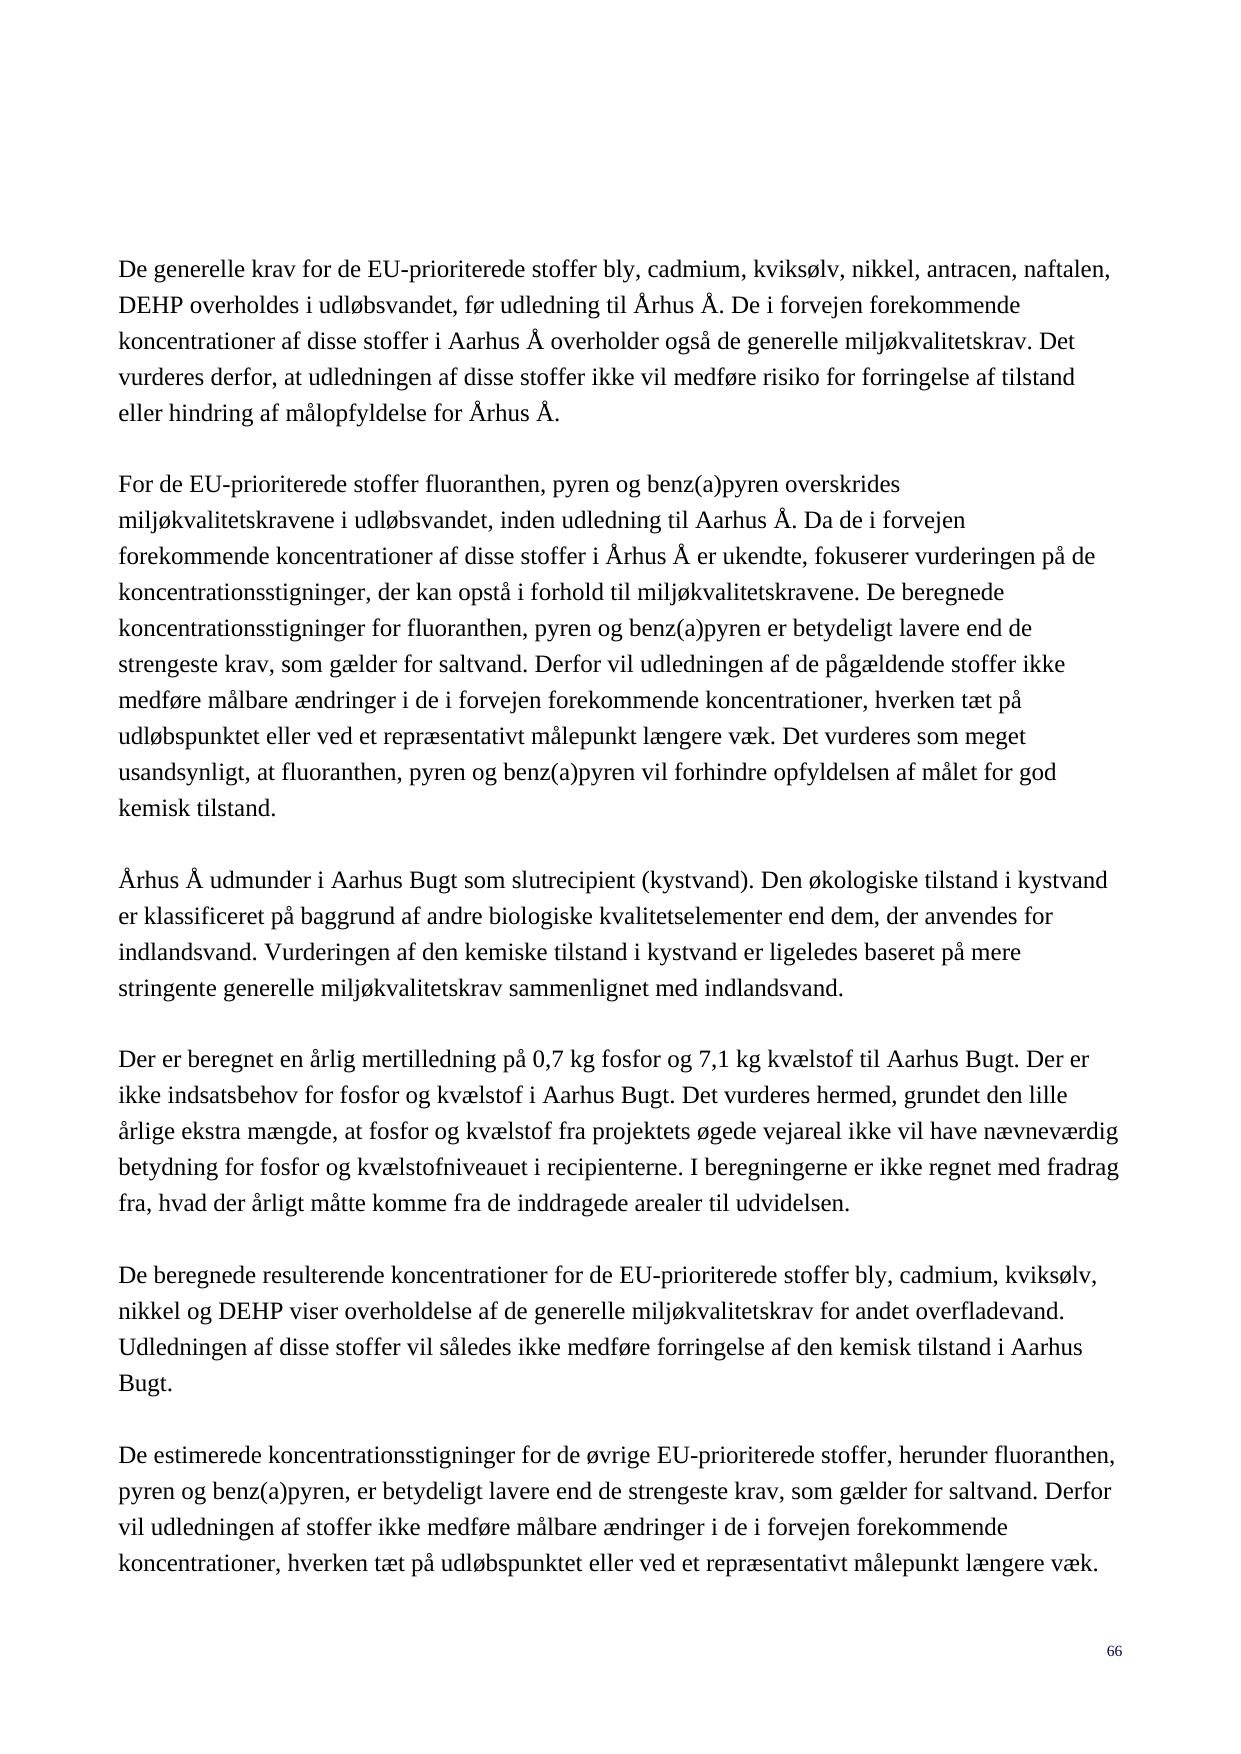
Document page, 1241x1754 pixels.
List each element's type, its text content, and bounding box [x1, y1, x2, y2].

text De beregnede resulterende koncentrationer for de EU-prioriterede stoffer bly, cadmium, kviksølv, nikkel og DEHP viser overholdelse af de generelle miljøkvalitetskrav for andet overfladevand. Udledningen af disse stoffer vil således ikke medføre forringelse af den kemisk tilstand i Aarhus Bugt. [118, 1260, 1122, 1397]
text For de EU-prioriterede stoffer fluoranthen, pyren og benz(a)pyren overskrides miljøkvalitetskravene i udløbsvandet, inden udledning til Aarhus Å. Da de i forvejen forekommende koncentrationer af disse stoffer i Århus Å er ukendte, fokuserer vurderingen på de koncentrationsstigninger, der kan opstå i forhold til miljøkvalitetskravene. De beregnede koncentrationsstigninger for fluoranthen, pyren og benz(a)pyren er betydeligt lavere end de strengeste krav, som gælder for saltvand. Derfor vil udledningen af de pågældende stoffer ikke medføre målbare ændringer i de i forvejen forekommende koncentrationer, hverken tæt på udløbspunktet eller ved et repræsentativt målepunkt længere væk. Det vurderes som meget usandsynligt, at fluoranthen, pyren og benz(a)pyren vil forhindre opfyldelsen af målet for god kemisk tilstand. [118, 469, 1122, 822]
text De generelle krav for de EU-prioriterede stoffer bly, cadmium, kviksølv, nikkel, antracen, naftalen, DEHP overholdes i udløbsvandet, før udledning til Århus Å. De i forvejen forekommende koncentrationer af disse stoffer i Aarhus Å overholder også de generelle miljøkvalitetskrav. Det vurderes derfor, at udledningen af disse stoffer ikke vil medføre risiko for forringelse af tilstand eller hindring af målopfyldelse for Århus Å. [118, 254, 1122, 426]
text Der er beregnet en årlig mertilledning på 0,7 kg fosfor og 7,1 kg kvælstof til Aarhus Bugt. Der er ikke indsatsbehov for fosfor og kvælstof i Aarhus Bugt. Det vurderes hermed, grundet den lille årlige ekstra mængde, at fosfor og kvælstof fra projektets øgede vejareal ikke vil have nævneværdig betydning for fosfor og kvælstofniveauet i recipienterne. I beregningerne er ikke regnet med fradrag fra, hvad der årligt måtte komme fra de inddragede arealer til udvidelsen. [118, 1044, 1122, 1217]
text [118, 1440, 1122, 1576]
text Århus Å udmunder i Aarhus Bugt som slutrecipient (kystvand). Den økologiske tilstand i kystvand er klassificeret på baggrund af andre biologiske kvalitetselementer end dem, der anvendes for indlandsvand. Vurderingen af den kemiske tilstand i kystvand er ligeledes baseret på mere stringente generelle miljøkvalitetskrav sammenlignet med indlandsvand. [118, 865, 1122, 1001]
